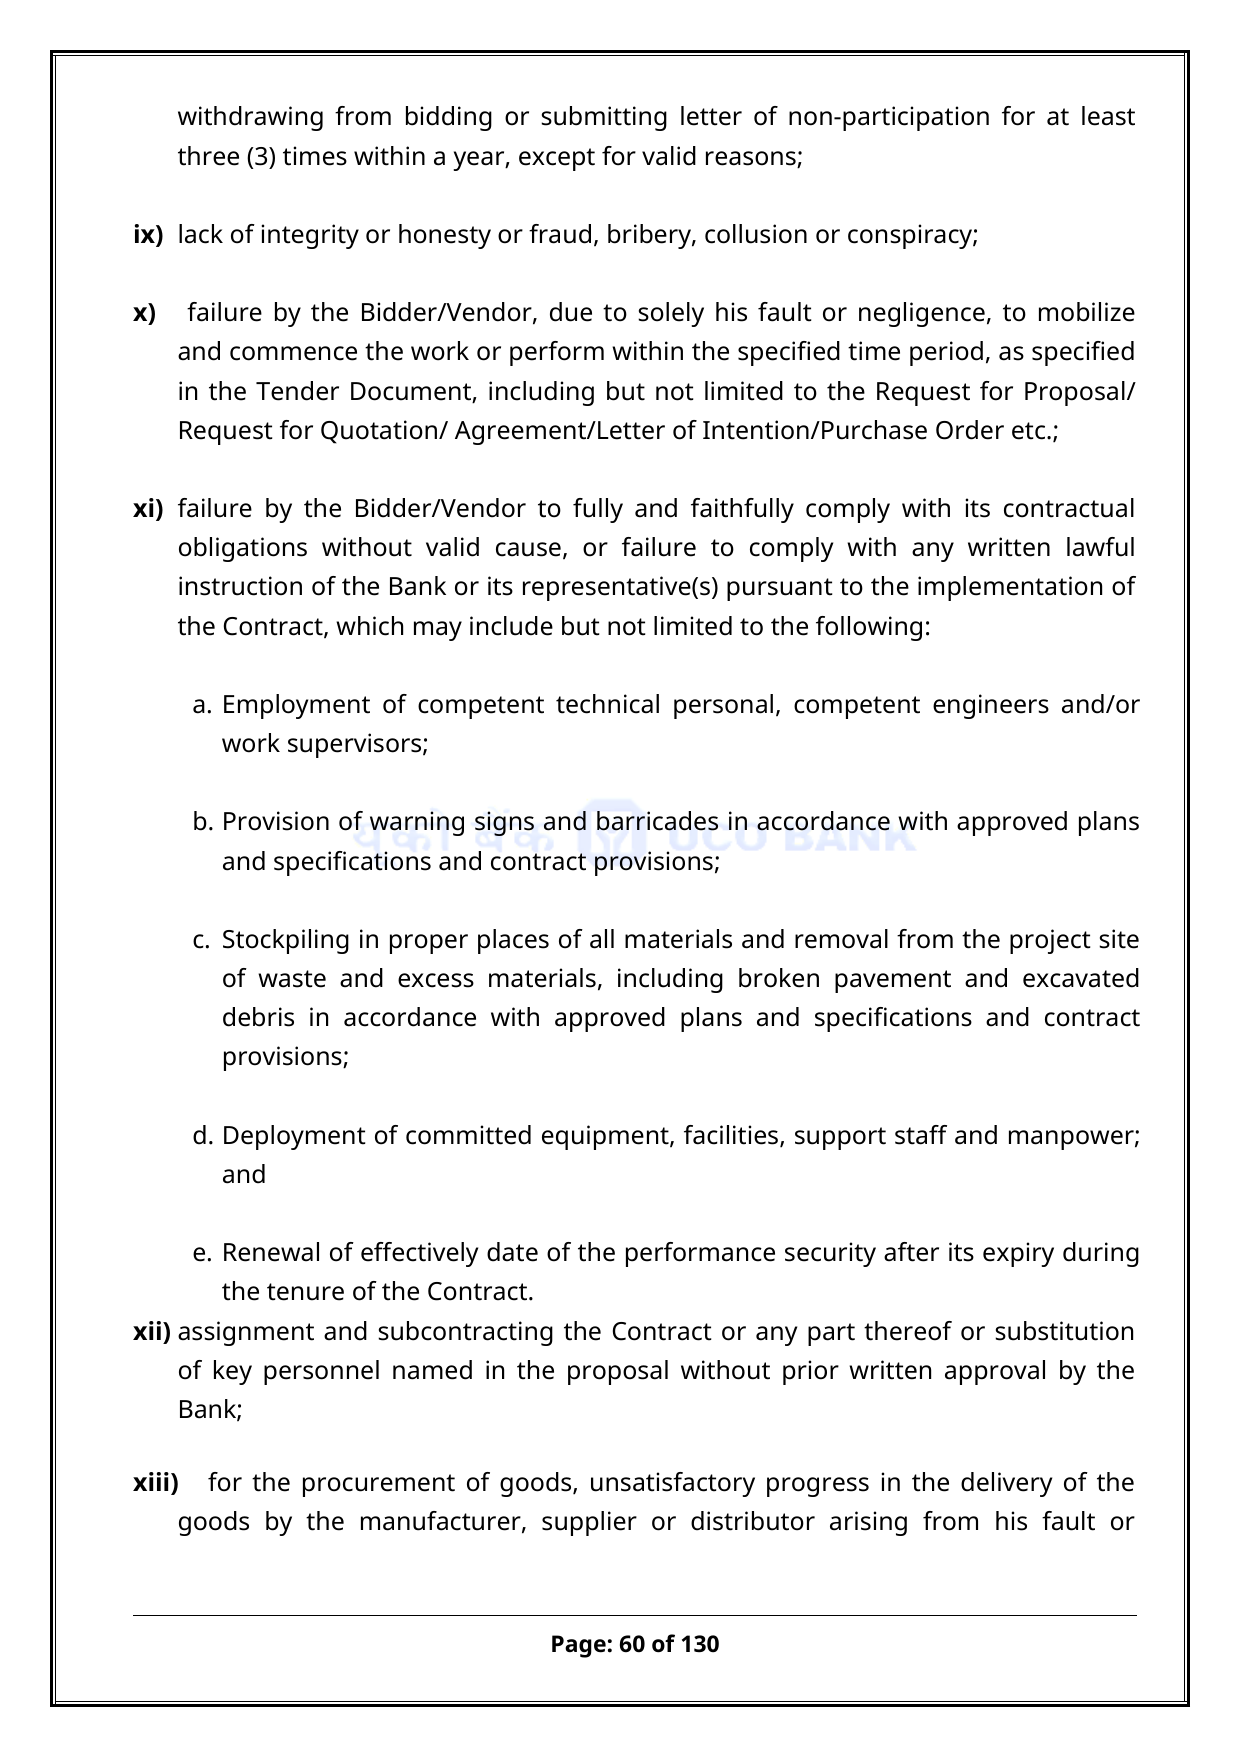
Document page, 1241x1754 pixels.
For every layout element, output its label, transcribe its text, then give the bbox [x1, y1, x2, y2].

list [133, 99, 1137, 172]
list Stockpiling in proper places of all materials and removal from the project site of waste and excess materials, including broken pavement and excavated debris in accordance with approved plans and specifications and contract provisions; [192, 921, 1142, 1073]
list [133, 1465, 1137, 1538]
list Deployment of committed equipment, facilities, support staff and manpower; and [192, 1117, 1142, 1191]
list lack of integrity or honesty or fraud, bribery, collusion or conspiracy; [133, 216, 1137, 251]
list failure by the Bidder/Vendor, due to solely his fault or negligence, to mobilize and commence the work or perform within the specified time period, as specified in the Tender Document, including but not limited to the Request for Proposal/ Request for Quotation/ Agreement/Letter of Intention/Purchase Order etc.; [133, 295, 1137, 446]
list Renewal of effectively date of the performance security after its expiry during the tenure of the Contract. [192, 1235, 1142, 1308]
list Employment of competent technical personal, competent engineers and/or work supervisors; [192, 686, 1142, 760]
list Provision of warning signs and barricades in accordance with approved plans and specifications and contract provisions; [192, 804, 1142, 877]
list assignment and subcontracting the Contract or any part thereof or substitution of key personnel named in the proposal without prior written approval by the Bank; [133, 1313, 1137, 1426]
list failure by the Bidder/Vendor to fully and faithfully comply with its contractual obligations without valid cause, or failure to comply with any written lawful instruction of the Bank or its representative(s) pursuant to the implementation of the Contract, which may include but not limited to the following: [133, 491, 1137, 642]
